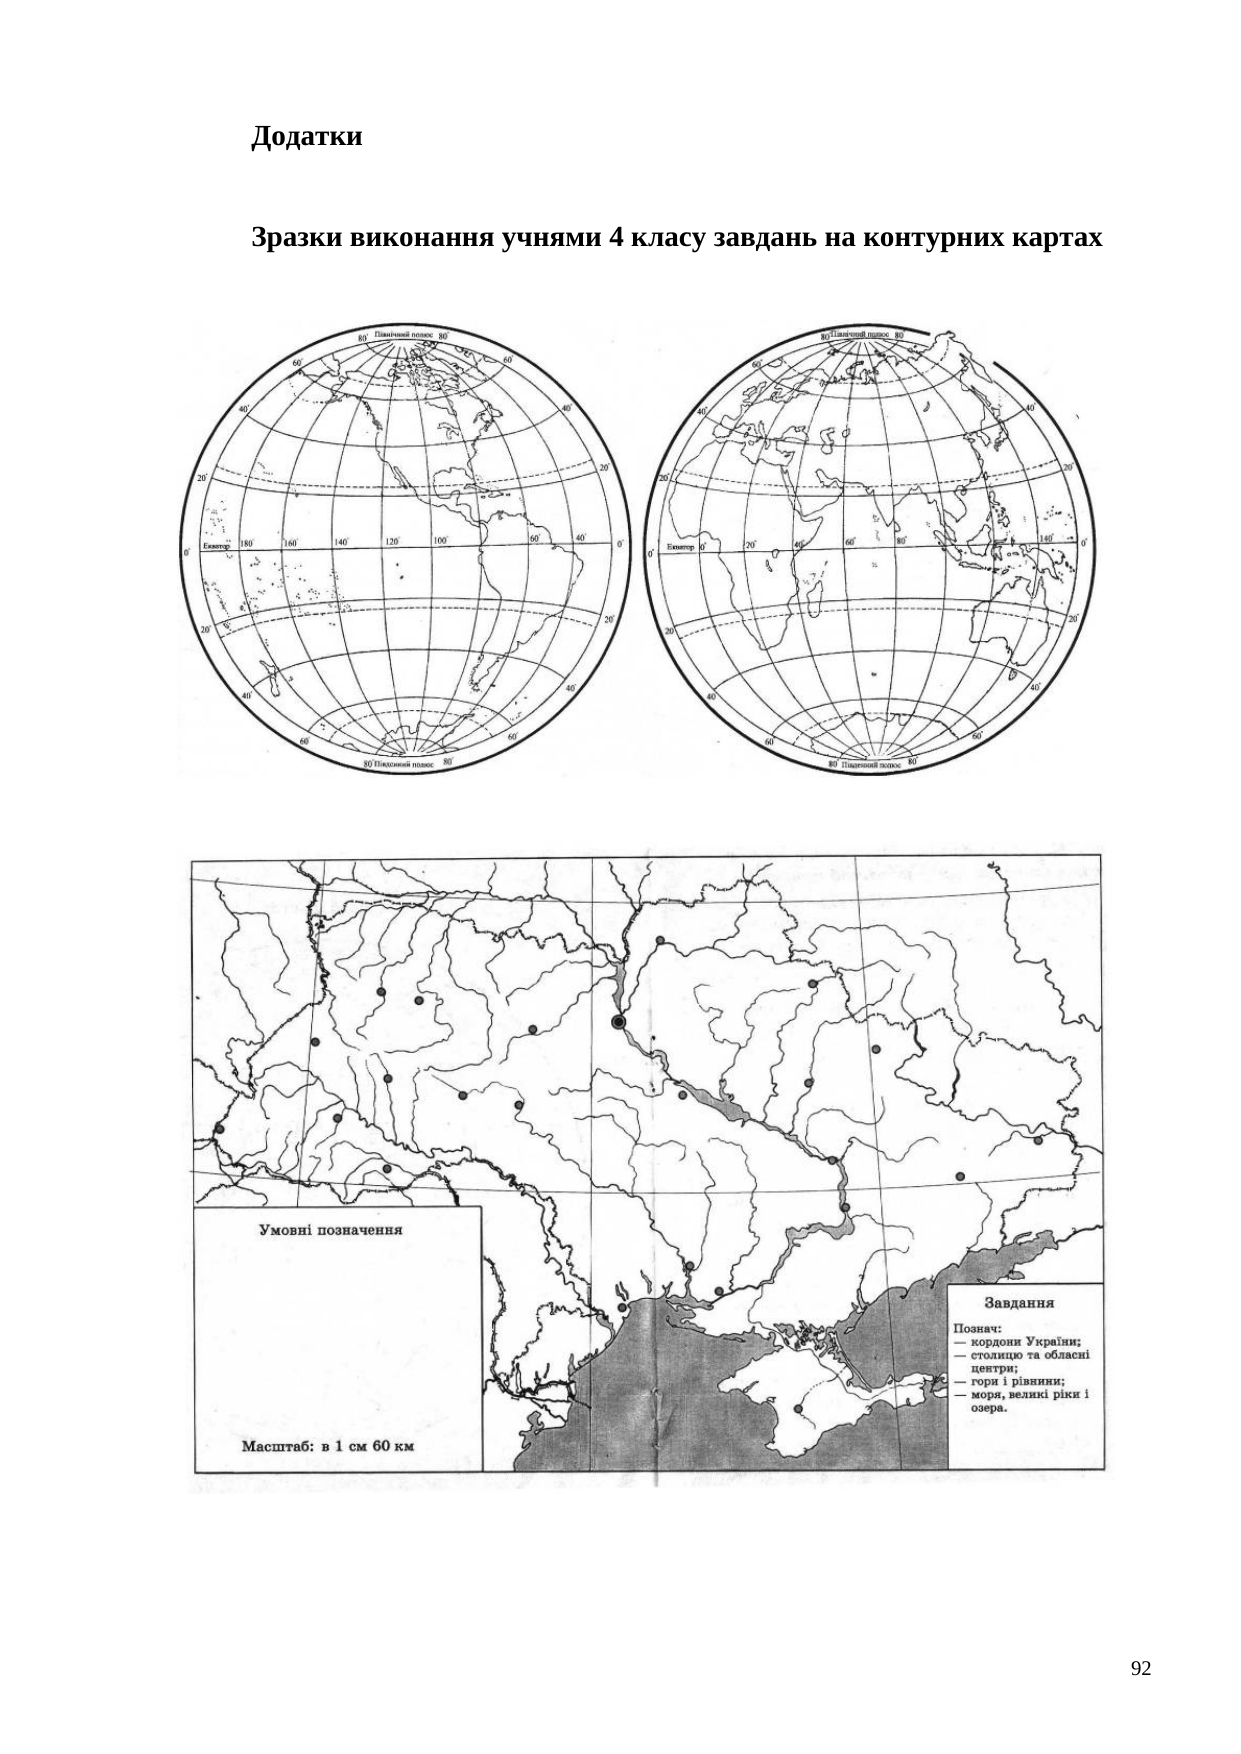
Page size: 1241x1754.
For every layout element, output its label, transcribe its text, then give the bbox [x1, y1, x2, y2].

text Зразки виконання учнями 4 класу завдань на контурних картах [177, 219, 1152, 252]
picture [177, 319, 1103, 778]
text Додатки [177, 118, 1152, 152]
picture [177, 841, 1115, 1494]
